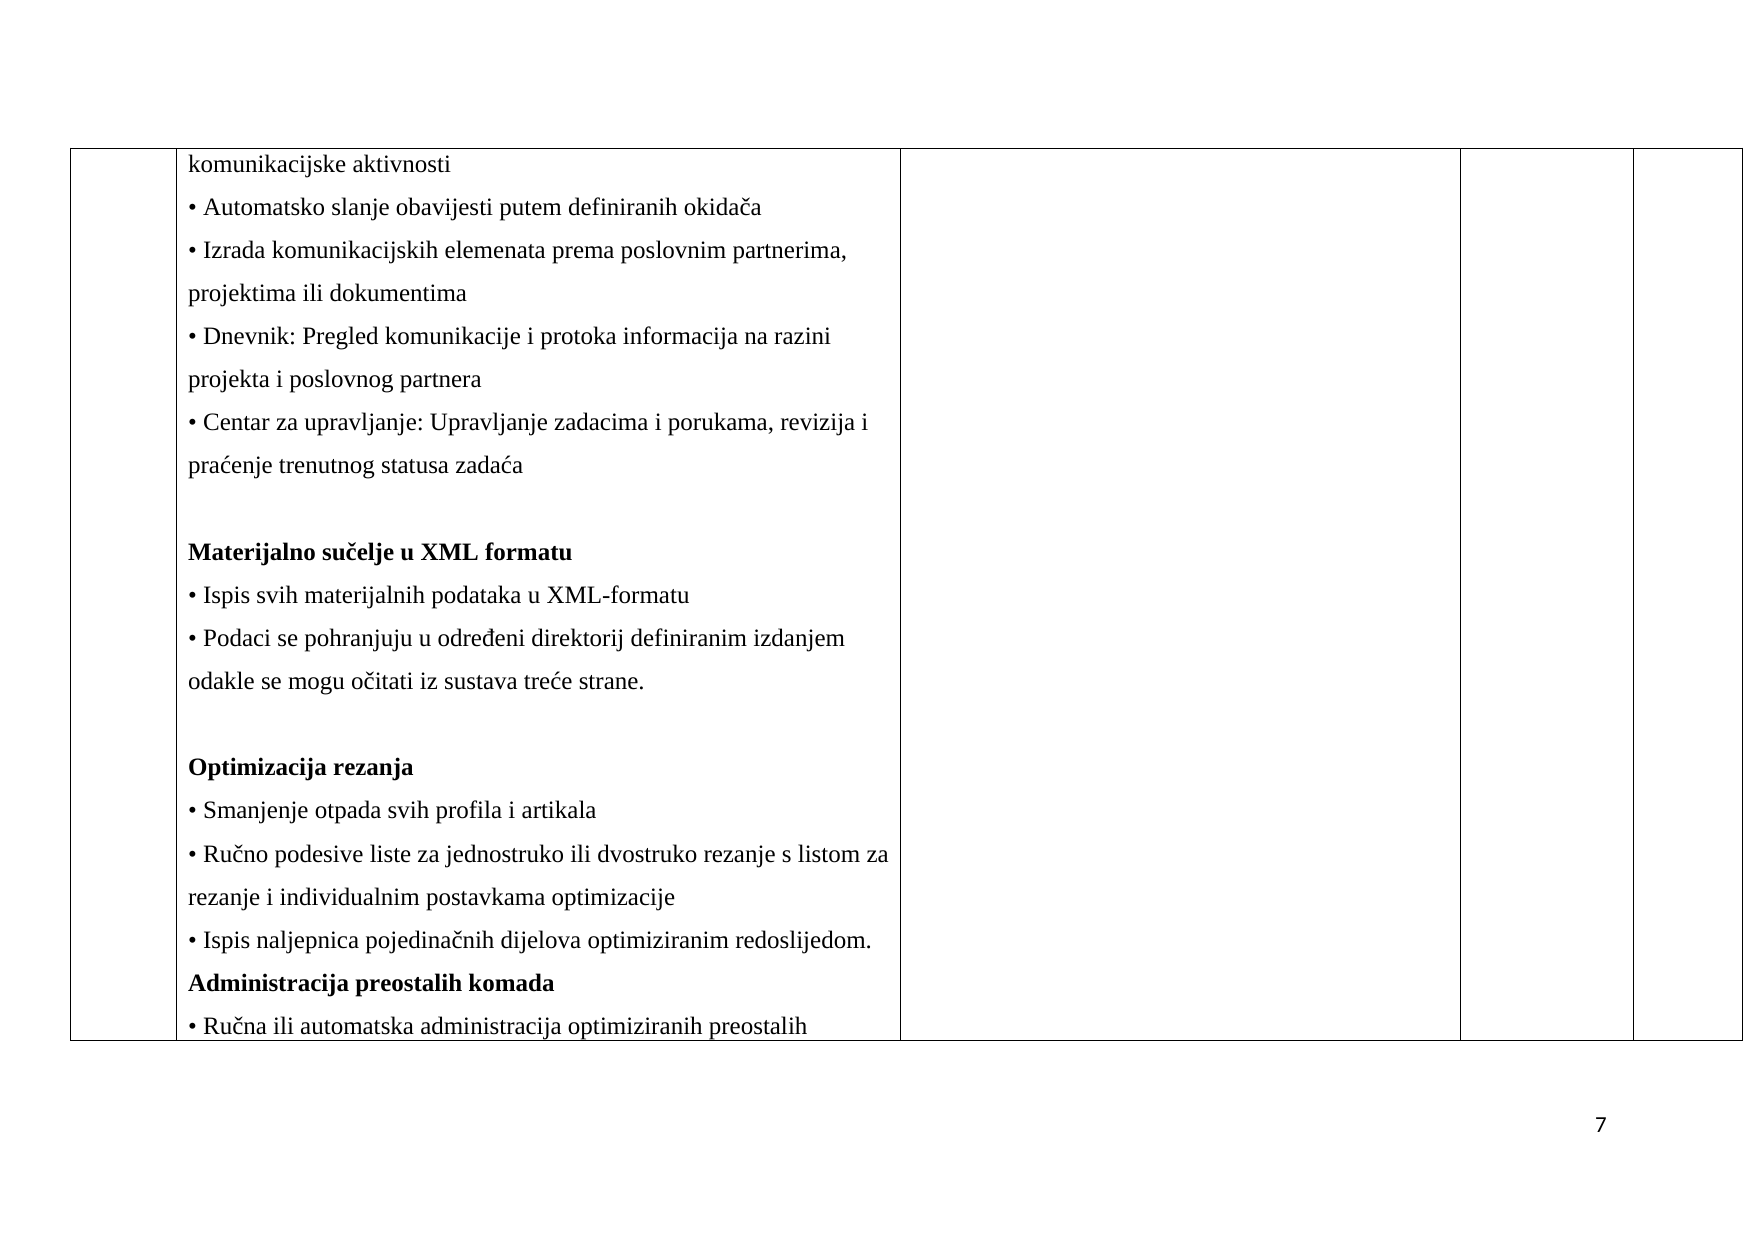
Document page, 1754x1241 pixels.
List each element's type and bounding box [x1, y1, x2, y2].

table_cell [1461, 149, 1633, 1040]
table_cell [901, 149, 1460, 1040]
table_cell [71, 149, 176, 1040]
table_cell [177, 149, 900, 1040]
table_cell [1634, 149, 1742, 1040]
